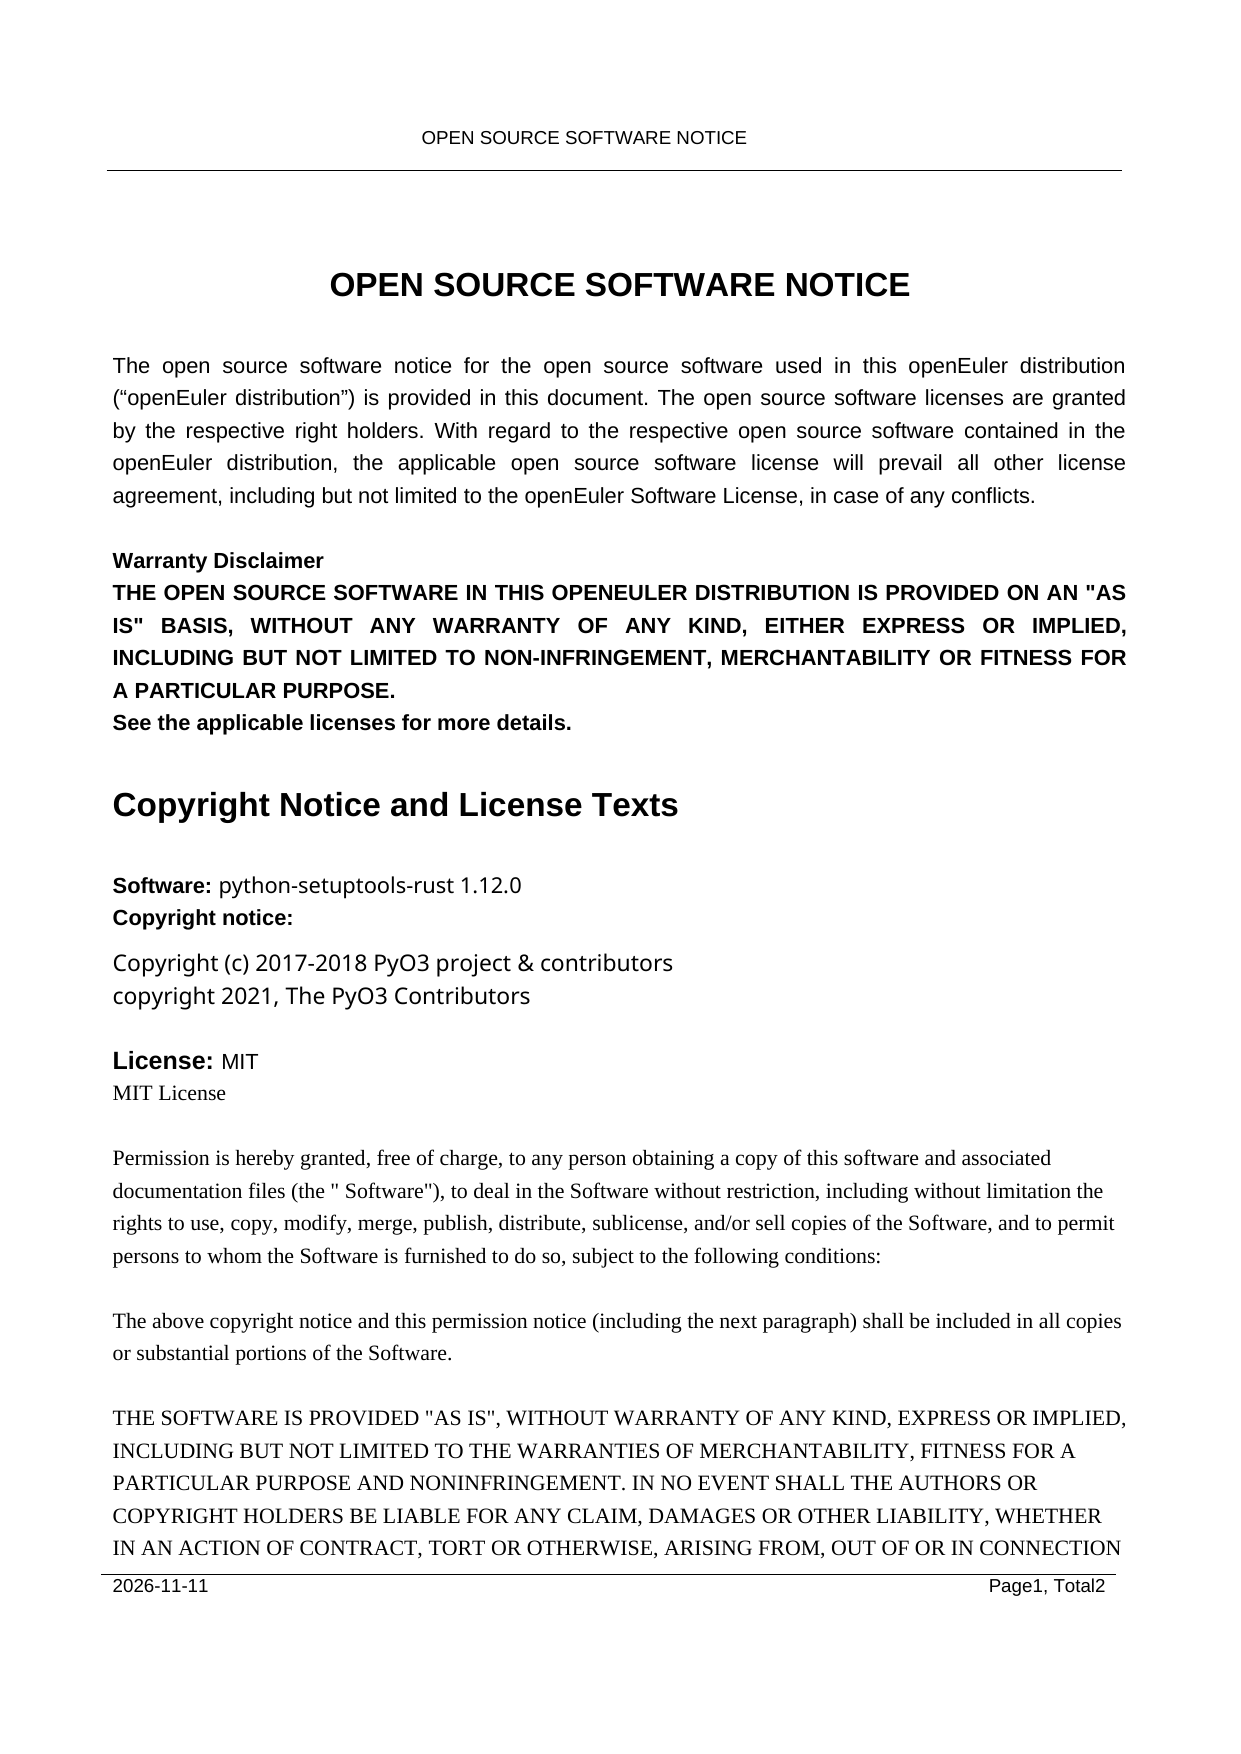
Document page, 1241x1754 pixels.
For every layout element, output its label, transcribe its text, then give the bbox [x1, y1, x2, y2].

text Copyright Notice and License Texts [112, 771, 1128, 836]
text Warranty Disclaimer [112, 544, 1128, 576]
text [112, 1077, 1128, 1564]
text OPEN SOURCE SOFTWARE NOTICE [112, 251, 1128, 316]
text Copyright (c) 2017-2018 PyO3 project & contributors copyright 2021, The PyO3 Contributors [112, 947, 1128, 1044]
text The open source software notice for the open source software used in this openEuler distribution (“openEuler distribution”) is provided in this document. The open source software licenses are granted by the respective right holders. With regard to the respective open source software contained in the openEuler distribution, the applicable open source software license will prevail all other license agreement, including but not limited to the openEuler Software License, in case of any conflicts. [112, 349, 1128, 511]
title Software: python-setuptools-rust 1.12.0 [112, 869, 1128, 901]
text Copyright notice: [112, 901, 1128, 934]
text License: MIT [112, 1044, 1128, 1077]
text THE OPEN SOURCE SOFTWARE IN THIS OPENEULER DISTRIBUTION IS PROVIDED ON AN "AS IS" BASIS, WITHOUT ANY WARRANTY OF ANY KIND, EITHER EXPRESS OR IMPLIED, INCLUDING BUT NOT LIMITED TO NON-INFRINGEMENT, MERCHANTABILITY OR FITNESS FOR A PARTICULAR PURPOSE. See the applicable licenses for more details. [112, 576, 1128, 739]
